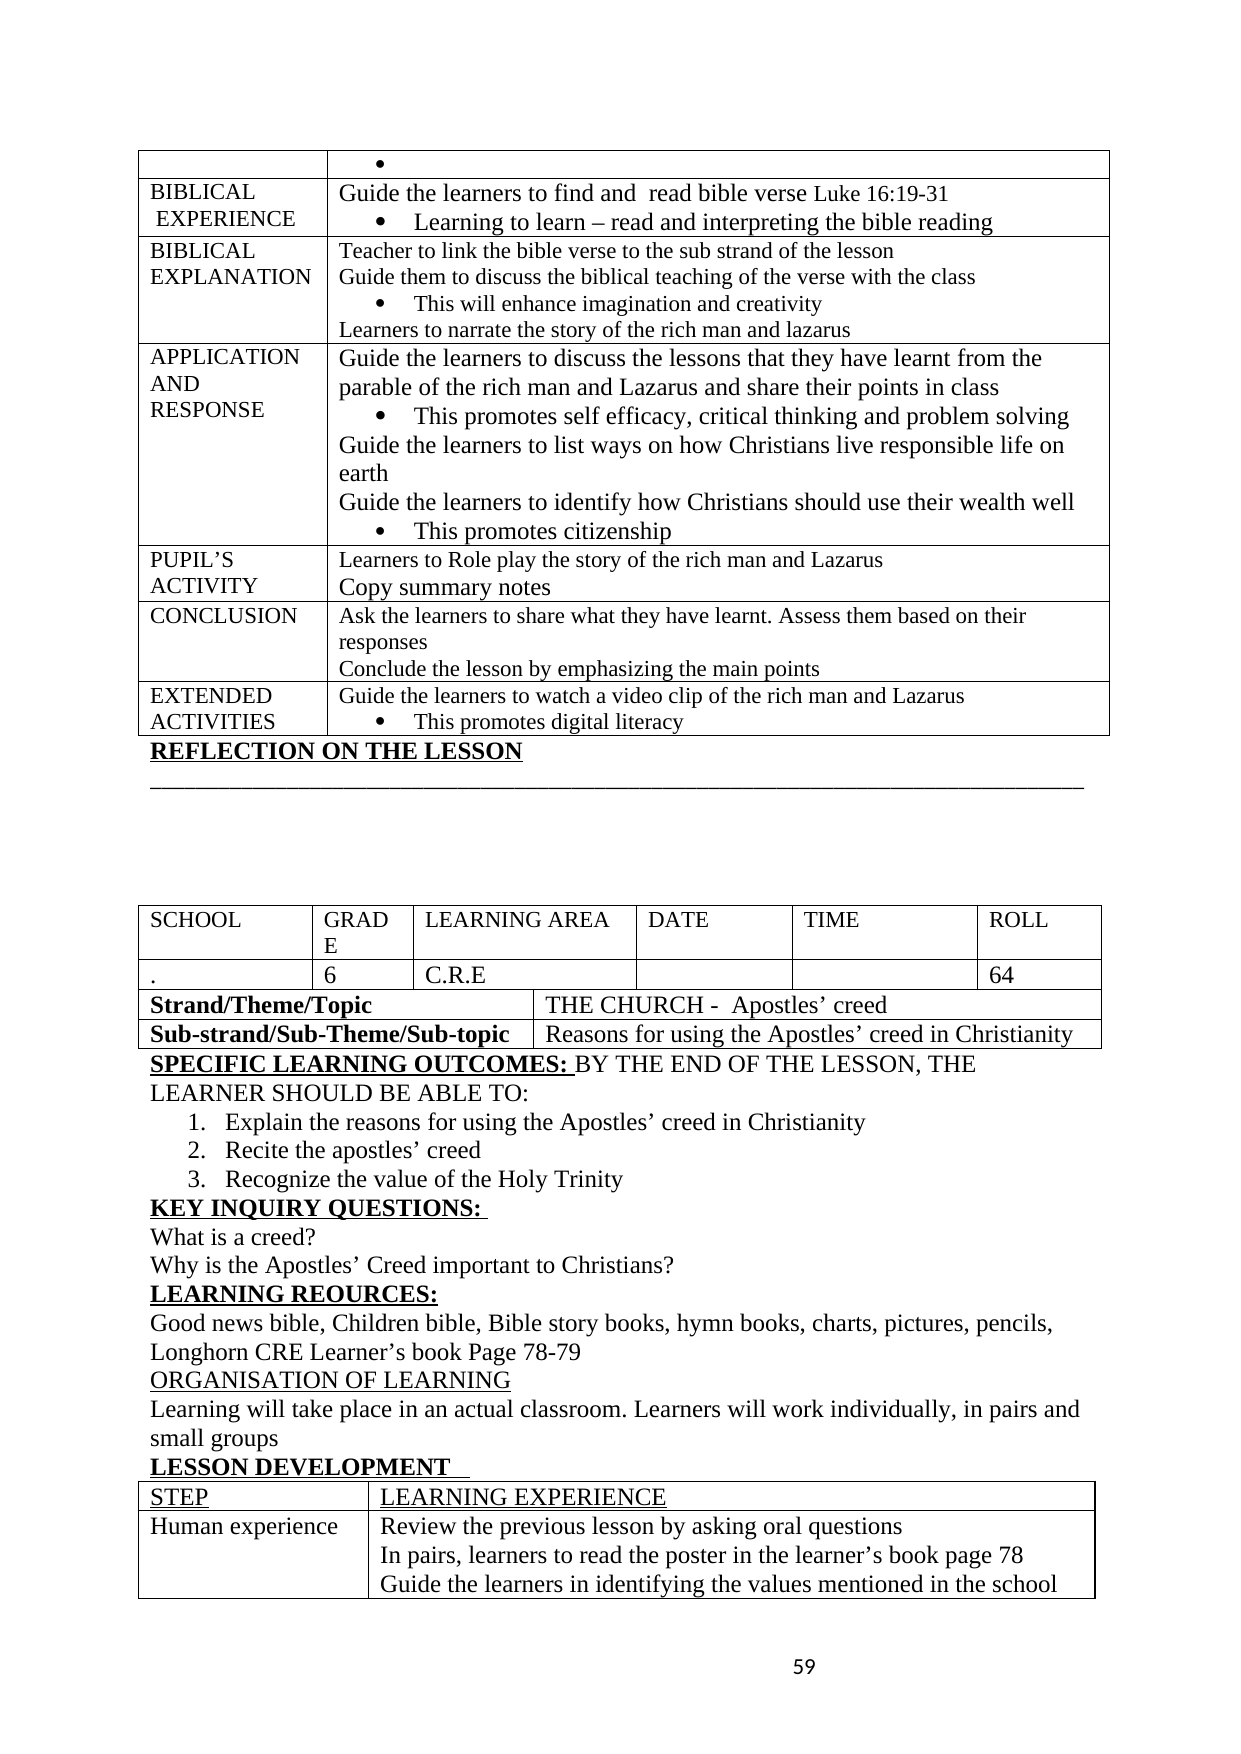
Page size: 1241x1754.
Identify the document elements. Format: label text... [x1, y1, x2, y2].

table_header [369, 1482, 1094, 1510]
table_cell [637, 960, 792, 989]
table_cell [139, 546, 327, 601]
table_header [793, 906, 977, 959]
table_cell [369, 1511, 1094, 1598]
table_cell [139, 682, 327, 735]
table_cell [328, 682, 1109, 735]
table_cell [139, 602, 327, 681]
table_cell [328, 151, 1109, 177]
list Explain the reasons for using the Apostles’ creed in Christianity [187, 1107, 1090, 1136]
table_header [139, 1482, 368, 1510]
text Why is the Apostles’ Creed important to Christians? [150, 1251, 1090, 1279]
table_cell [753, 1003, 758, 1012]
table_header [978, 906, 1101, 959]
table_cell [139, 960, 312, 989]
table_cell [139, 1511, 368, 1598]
list Recite the apostles’ creed [187, 1136, 1090, 1164]
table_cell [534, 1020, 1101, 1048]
text SPECIFIC LEARNING OUTCOMES: BY THE END OF THE LESSON, THE LEARNER SHOULD BE ABLE TO: [150, 1049, 1090, 1107]
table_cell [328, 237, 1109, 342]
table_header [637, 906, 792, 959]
text LEARNING REOURCES: [150, 1279, 1090, 1308]
list Recognize the value of the Holy Trinity [187, 1164, 1090, 1193]
text ORGANISATION OF LEARNING [150, 1366, 1090, 1394]
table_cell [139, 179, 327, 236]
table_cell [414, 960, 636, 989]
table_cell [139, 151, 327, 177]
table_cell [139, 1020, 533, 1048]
text What is a creed? [150, 1222, 1090, 1251]
text LESSON DEVELOPMENT [150, 1452, 1090, 1481]
text Good news bible, Children bible, Bible story books, hymn books, charts, pictures, pencils, [150, 1308, 1090, 1337]
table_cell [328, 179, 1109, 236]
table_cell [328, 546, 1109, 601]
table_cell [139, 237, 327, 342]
text __________________________________________________________________________________ [150, 764, 1090, 792]
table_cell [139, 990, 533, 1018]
text REFLECTION ON THE LESSON [150, 736, 1090, 764]
text KEY INQUIRY QUESTIONS: [150, 1193, 1090, 1222]
text Learning will take place in an actual classroom. Learners will work individually, in pairs and small groups [150, 1394, 1090, 1452]
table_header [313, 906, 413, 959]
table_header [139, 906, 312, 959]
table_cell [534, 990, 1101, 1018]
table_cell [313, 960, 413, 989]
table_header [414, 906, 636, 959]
text Longhorn CRE Learner’s book Page 78-79 [150, 1337, 1090, 1366]
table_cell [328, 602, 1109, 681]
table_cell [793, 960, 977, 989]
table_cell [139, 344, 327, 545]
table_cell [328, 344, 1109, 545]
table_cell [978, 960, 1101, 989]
